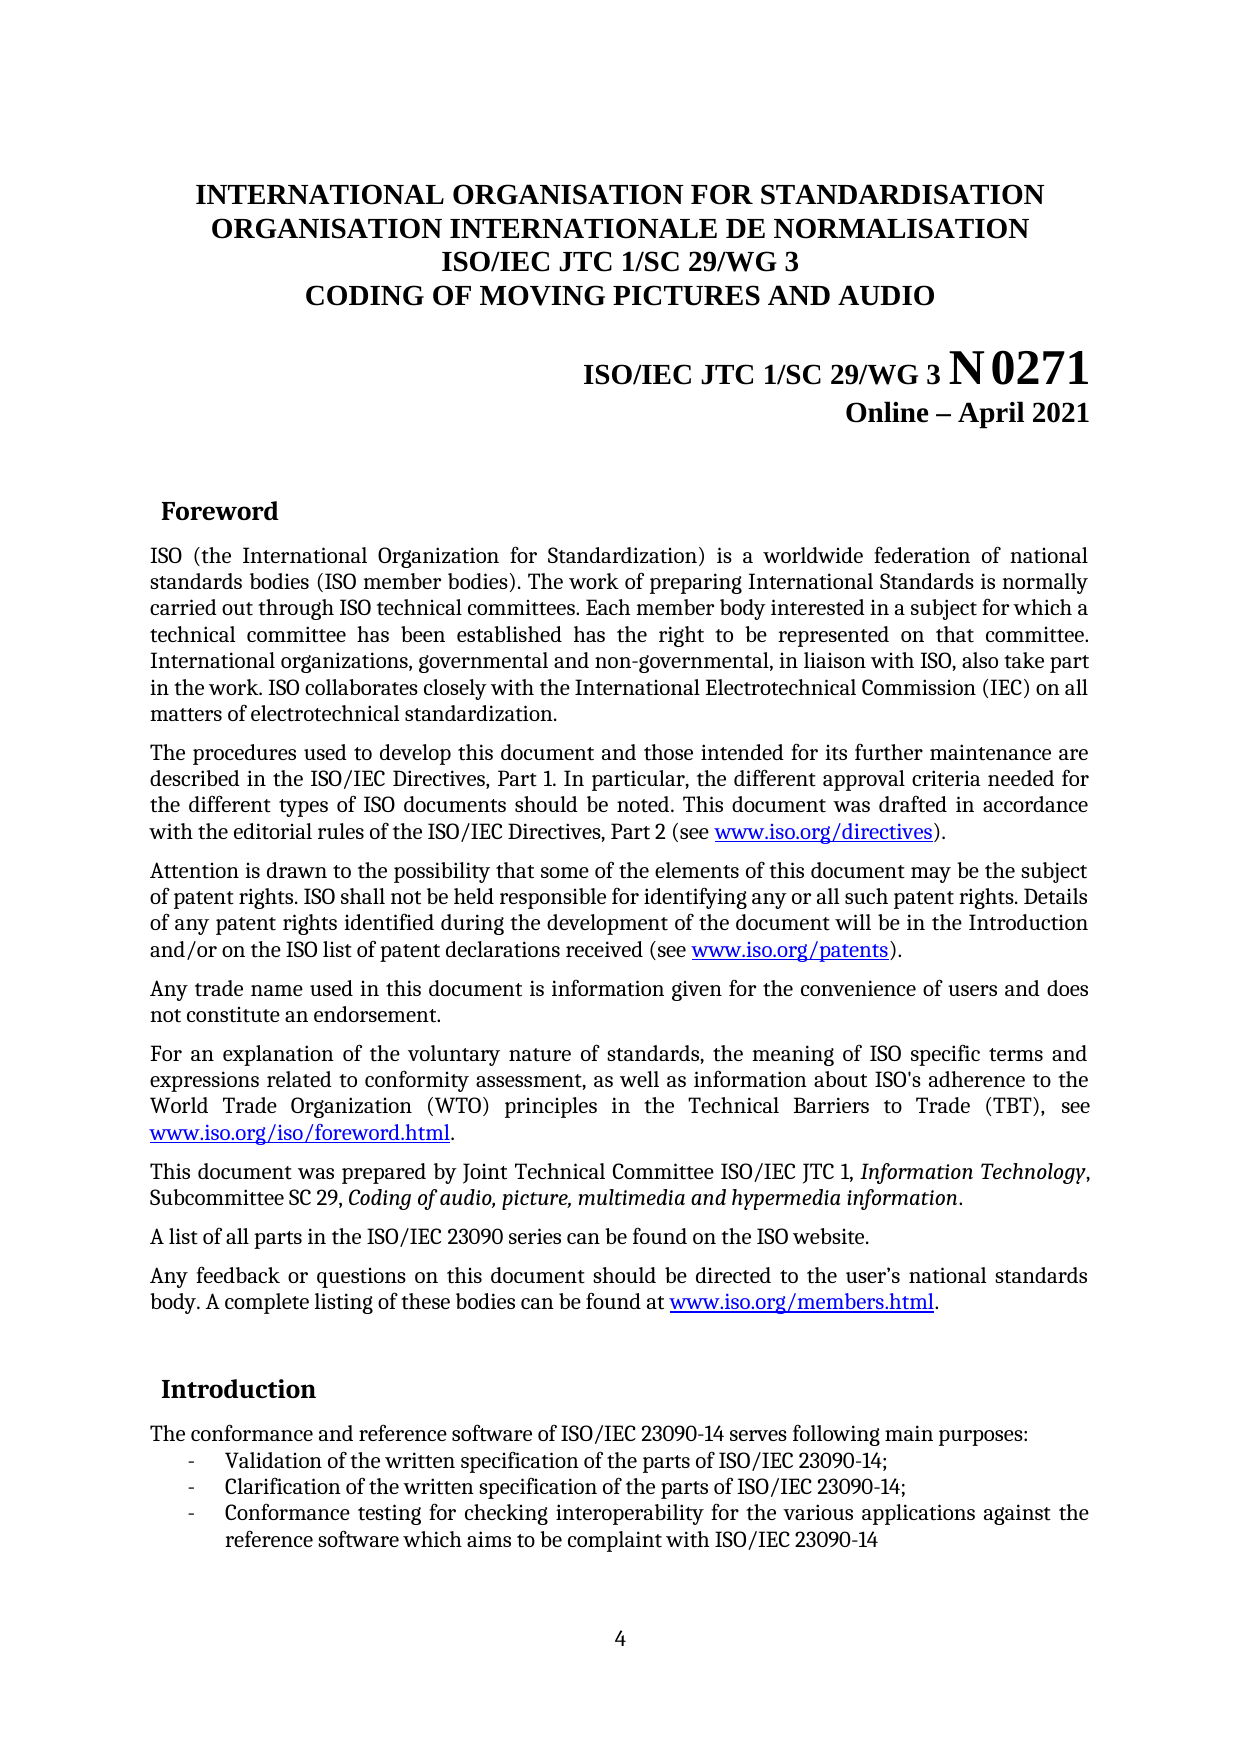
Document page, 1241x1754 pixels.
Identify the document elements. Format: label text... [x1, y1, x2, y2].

text INTERNATIONAL ORGANISATION FOR STANDARDISATION [150, 177, 1090, 211]
text Any trade name used in this document is information given for the convenience of users and does not constitute an endorsement. [150, 975, 1090, 1028]
subtitle Introduction [161, 1374, 1090, 1406]
text The conformance and reference software of ISO/IEC 23090-14 serves following main purposes: [150, 1421, 1090, 1447]
text For an explanation of the voluntary nature of standards, the meaning of ISO specific terms and expressions related to conformity assessment, as well as information about ISO's adherence to the World Trade Organization (WTO) principles in the Technical Barriers to Trade (TBT), see www.iso.org/iso/foreword.html. [150, 1041, 1090, 1146]
text ISO (the International Organization for Standardization) is a worldwide federation of national standards bodies (ISO member bodies). The work of preparing International Standards is normally carried out through ISO technical committees. Each member body interested in a subject for which a technical committee has been established has the right to be represented on that committee. International organizations, governmental and non-governmental, in liaison with ISO, also take part in the work. ISO collaborates closely with the International Electrotechnical Commission (IEC) on all matters of electrotechnical standardization. [150, 542, 1090, 727]
text Online – April 2021 [150, 395, 1090, 429]
text ISO/IEC JTC 1/SC 29/WG 3 N 0271 [150, 338, 1090, 395]
list Clarification of the written specification of the parts of ISO/IEC 23090-14; [187, 1474, 1090, 1500]
text The procedures used to develop this document and those intended for its further maintenance are described in the ISO/IEC Directives, Part 1. In particular, the different approval criteria needed for the different types of ISO documents should be noted. This document was drafted in accordance with the editorial rules of the ISO/IEC Directives, Part 2 (see www.iso.org/directives). [150, 739, 1090, 845]
text CODING OF MOVING PICTURES AND AUDIO [150, 278, 1090, 311]
text This document was prepared by Joint Technical Committee ISO/IEC JTC 1, Information Technology, Subcommittee SC 29, Coding of audio, picture, multimedia and hypermedia information. [150, 1158, 1090, 1211]
text Attention is drawn to the possibility that some of the elements of this document may be the subject of patent rights. ISO shall not be held responsible for identifying any or all such patent rights. Details of any patent rights identified during the development of the document will be in the Introduction and/or on the ISO list of patent declarations received (see www.iso.org/patents). [150, 857, 1090, 963]
subtitle Foreword [161, 496, 1090, 527]
list Validation of the written specification of the parts of ISO/IEC 23090-14; [187, 1447, 1090, 1474]
list Conformance testing for checking interoperability for the various applications against the reference software which aims to be complaint with ISO/IEC 23090-14 [187, 1500, 1090, 1553]
text ISO/IEC JTC 1/SC 29/WG 3 [150, 244, 1090, 278]
text Any feedback or questions on this document should be directed to the user’s national standards body. A complete listing of these bodies can be found at www.iso.org/members.html. [150, 1262, 1090, 1315]
text ORGANISATION INTERNATIONALE DE NORMALISATION [150, 211, 1090, 244]
text A list of all parts in the ISO/IEC 23090 series can be found on the ISO website. [150, 1224, 1090, 1250]
